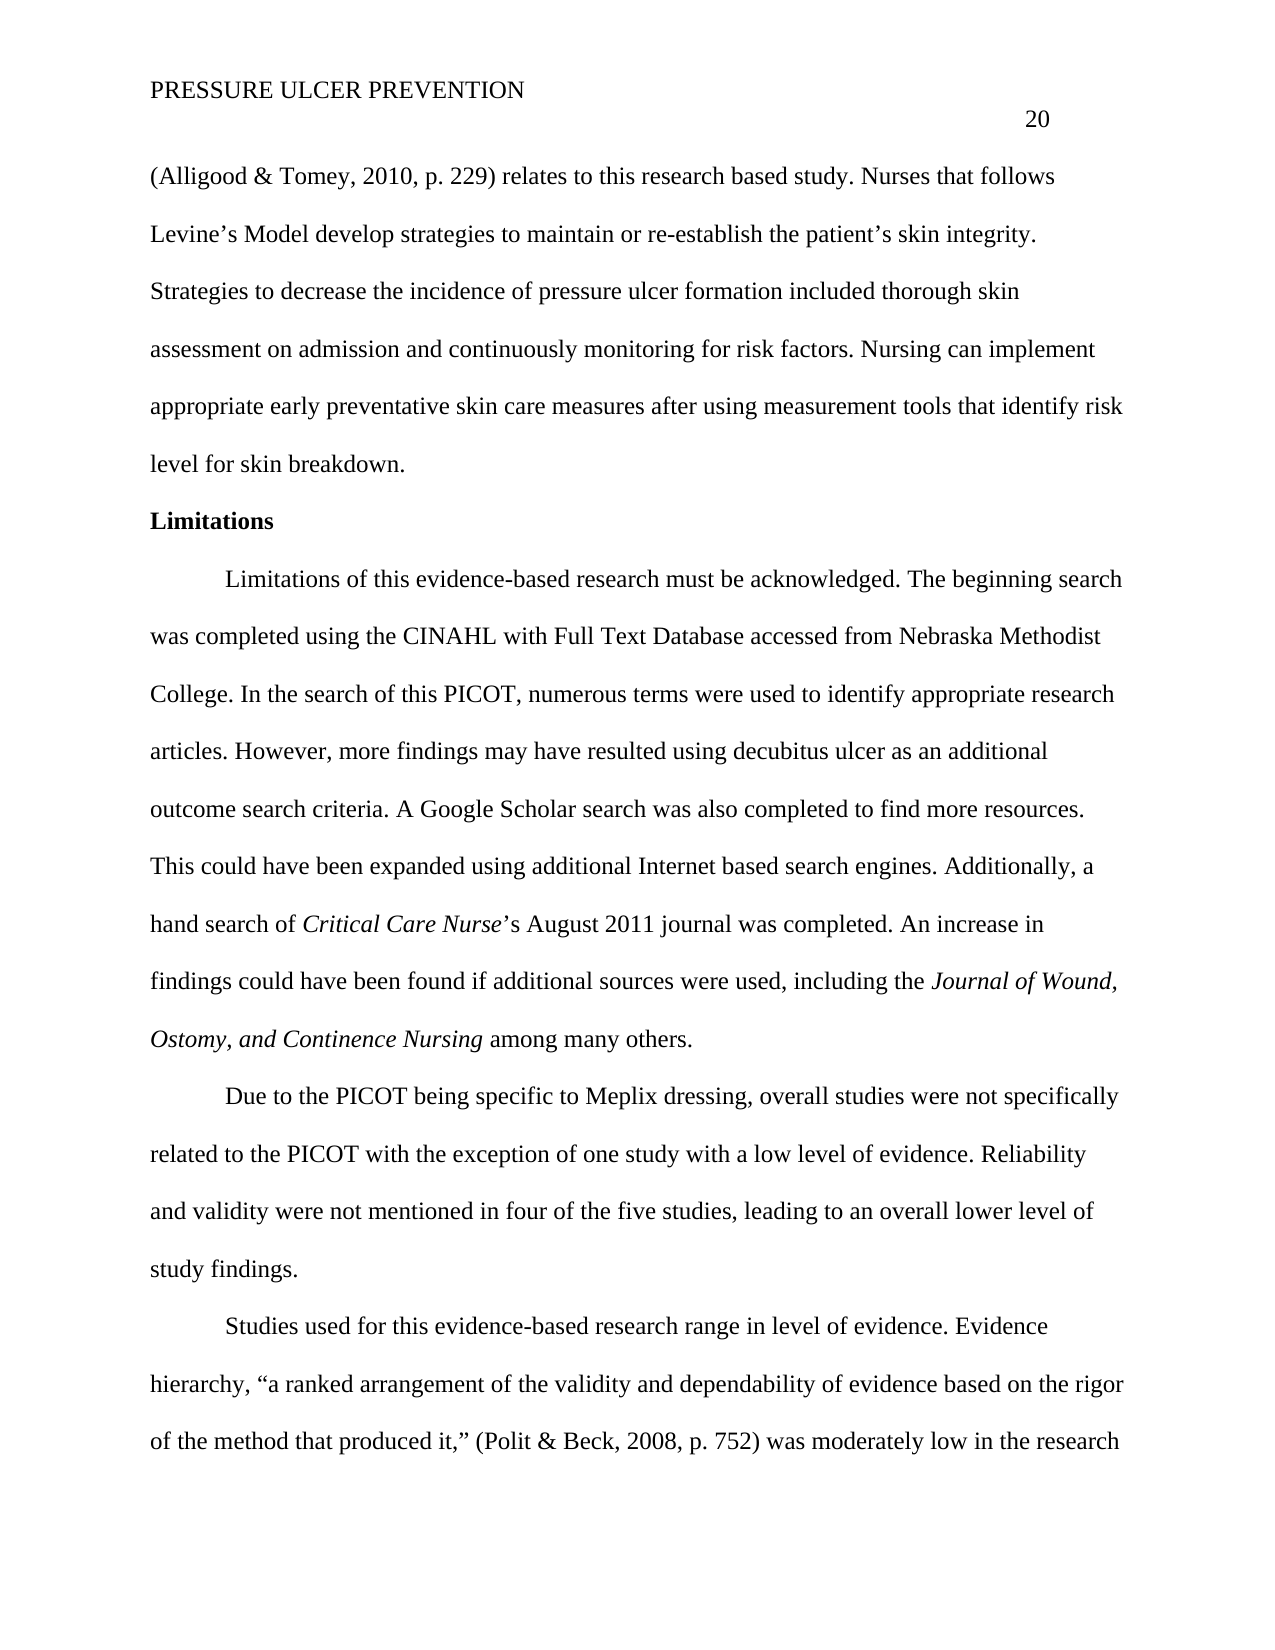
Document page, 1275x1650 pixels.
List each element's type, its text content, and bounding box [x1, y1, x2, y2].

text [150, 1311, 1125, 1455]
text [150, 161, 1125, 477]
text Limitations of this evidence-based research must be acknowledged. The beginning search was completed using the CINAHL with Full Text Database accessed from Nebraska Methodist College. In the search of this PICOT, numerous terms were used to identify appropriate research articles. However, more findings may have resulted using decubitus ulcer as an additional outcome search criteria. A Google Scholar search was also completed to find more resources. This could have been expanded using additional Internet based search engines. Additionally, a hand search of Critical Care Nurse’s August 2011 journal was completed. An increase in findings could have been found if additional sources were used, including the Journal of Wound, Ostomy, and Continence Nursing among many others. [150, 564, 1125, 1052]
text Limitations [150, 506, 1125, 535]
text Due to the PICOT being specific to Meplix dressing, overall studies were not specifically related to the PICOT with the exception of one study with a low level of evidence. Reliability and validity were not mentioned in four of the five studies, leading to an overall lower level of study findings. [150, 1081, 1125, 1282]
